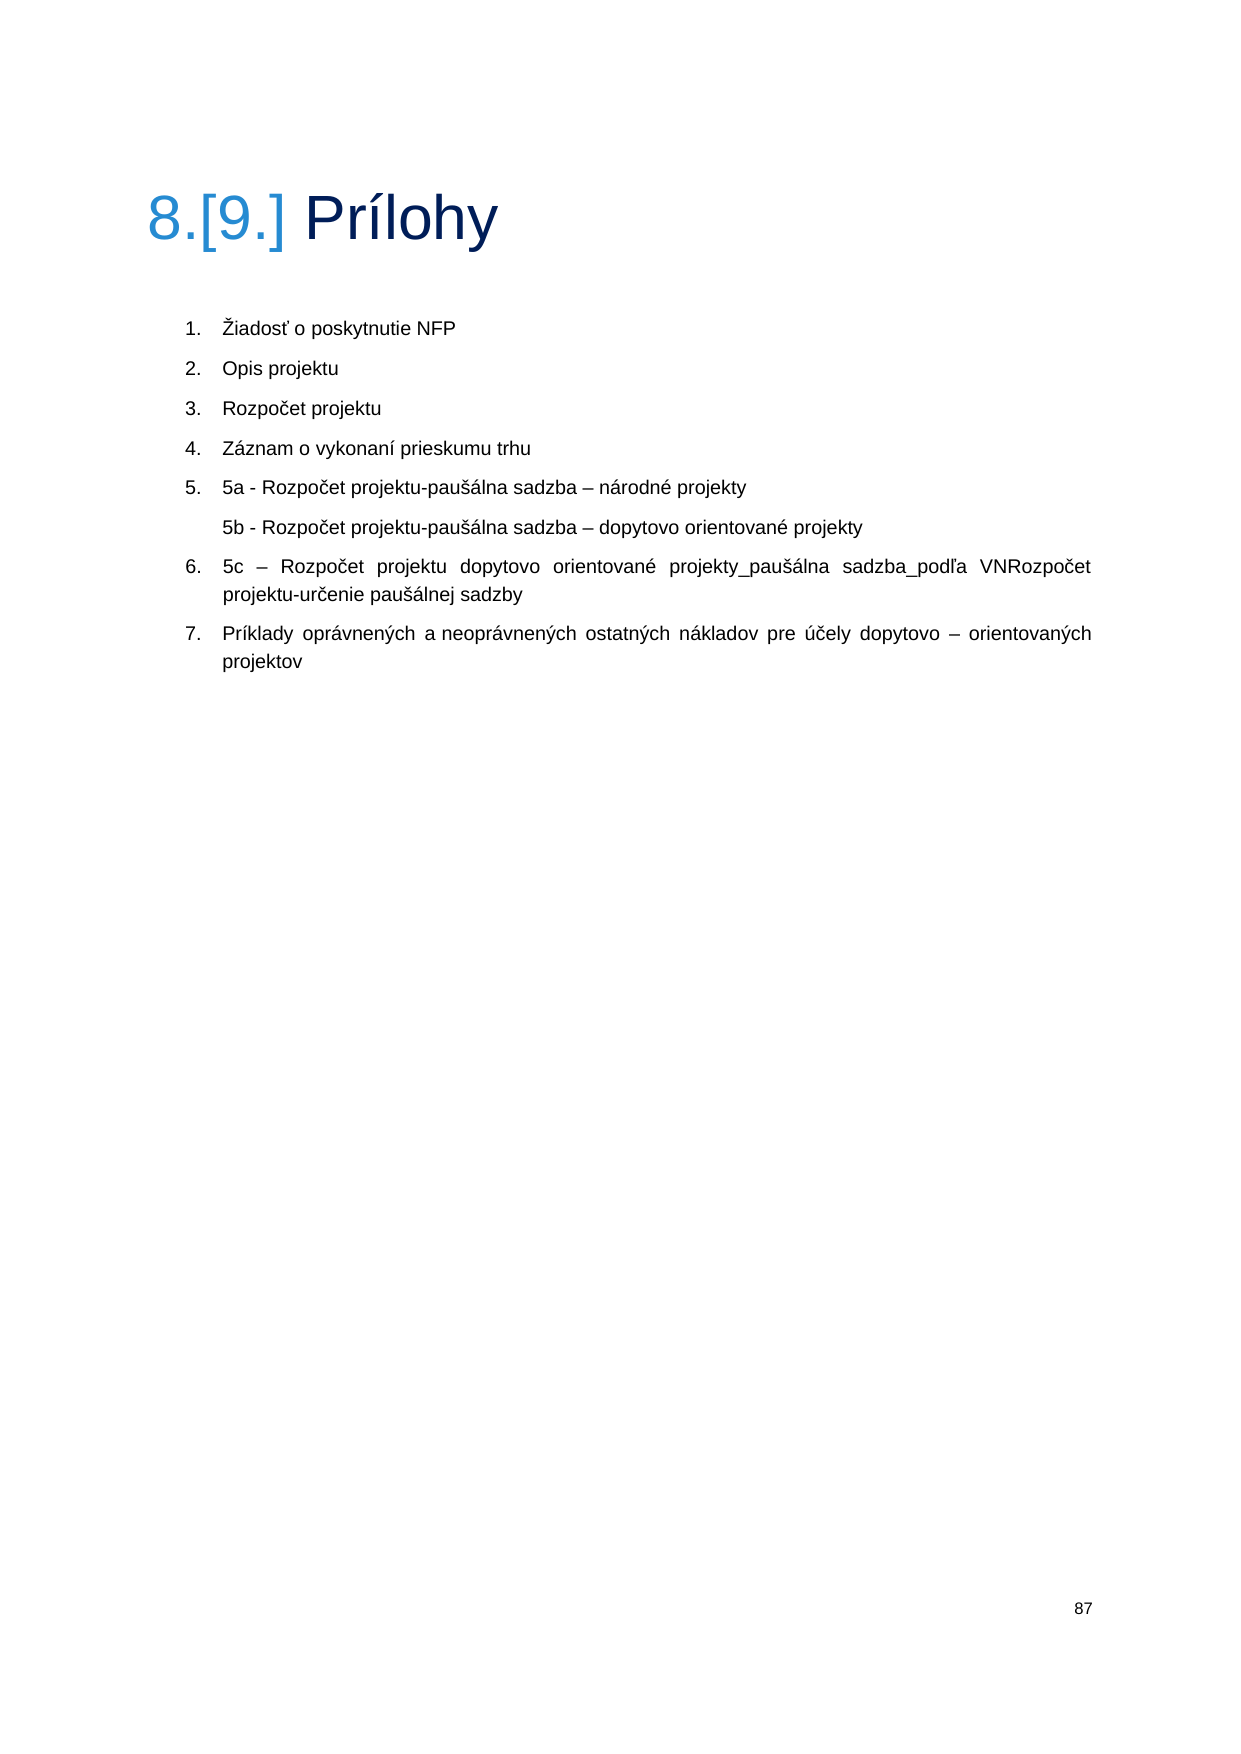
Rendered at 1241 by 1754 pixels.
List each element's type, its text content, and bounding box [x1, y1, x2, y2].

list 5c – Rozpočet projektu dopytovo orientované projekty_paušálna sadzba_podľa VNRozpočet projektu-určenie paušálnej sadzby [185, 555, 1092, 605]
list Žiadosť o poskytnutie NFP [185, 317, 1092, 340]
subtitle Prílohy [148, 181, 1092, 253]
text 5b - Rozpočet projektu-paušálna sadzba – dopytovo orientované projekty [222, 516, 1092, 538]
list Opis projektu [185, 357, 1092, 380]
list 5a - Rozpočet projektu-paušálna sadzba – národné projekty [185, 476, 1092, 499]
list Rozpočet projektu [185, 397, 1092, 419]
list Príklady oprávnených a neoprávnených ostatných nákladov pre účely dopytovo – orientovaných projektov [185, 622, 1092, 672]
list Záznam o vykonaní prieskumu trhu [185, 436, 1092, 459]
